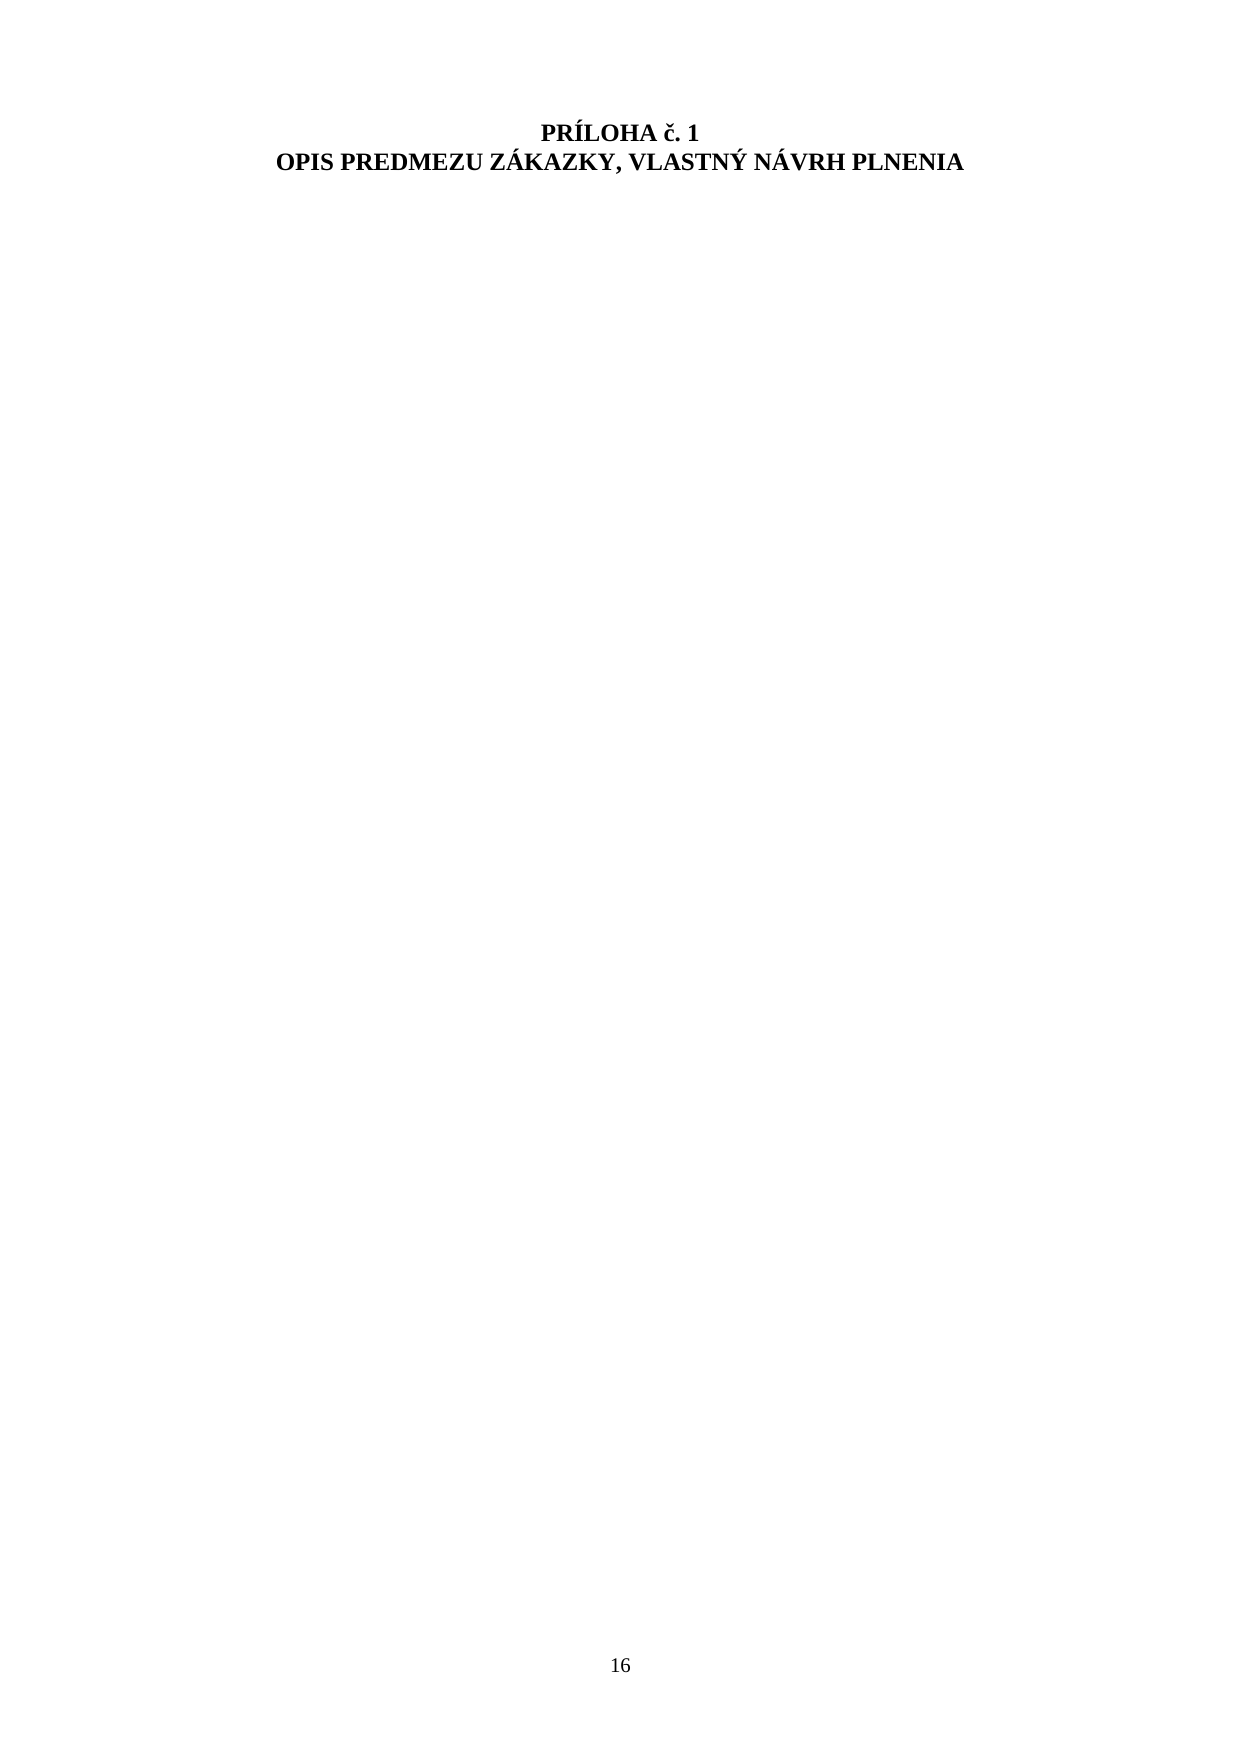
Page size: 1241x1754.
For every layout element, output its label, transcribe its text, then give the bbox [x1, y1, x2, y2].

text OPIS PREDMEZU ZÁKAZKY, VLASTNÝ NÁVRH PLNENIA [148, 147, 1092, 176]
text PRÍLOHA č. 1 [148, 118, 1092, 147]
